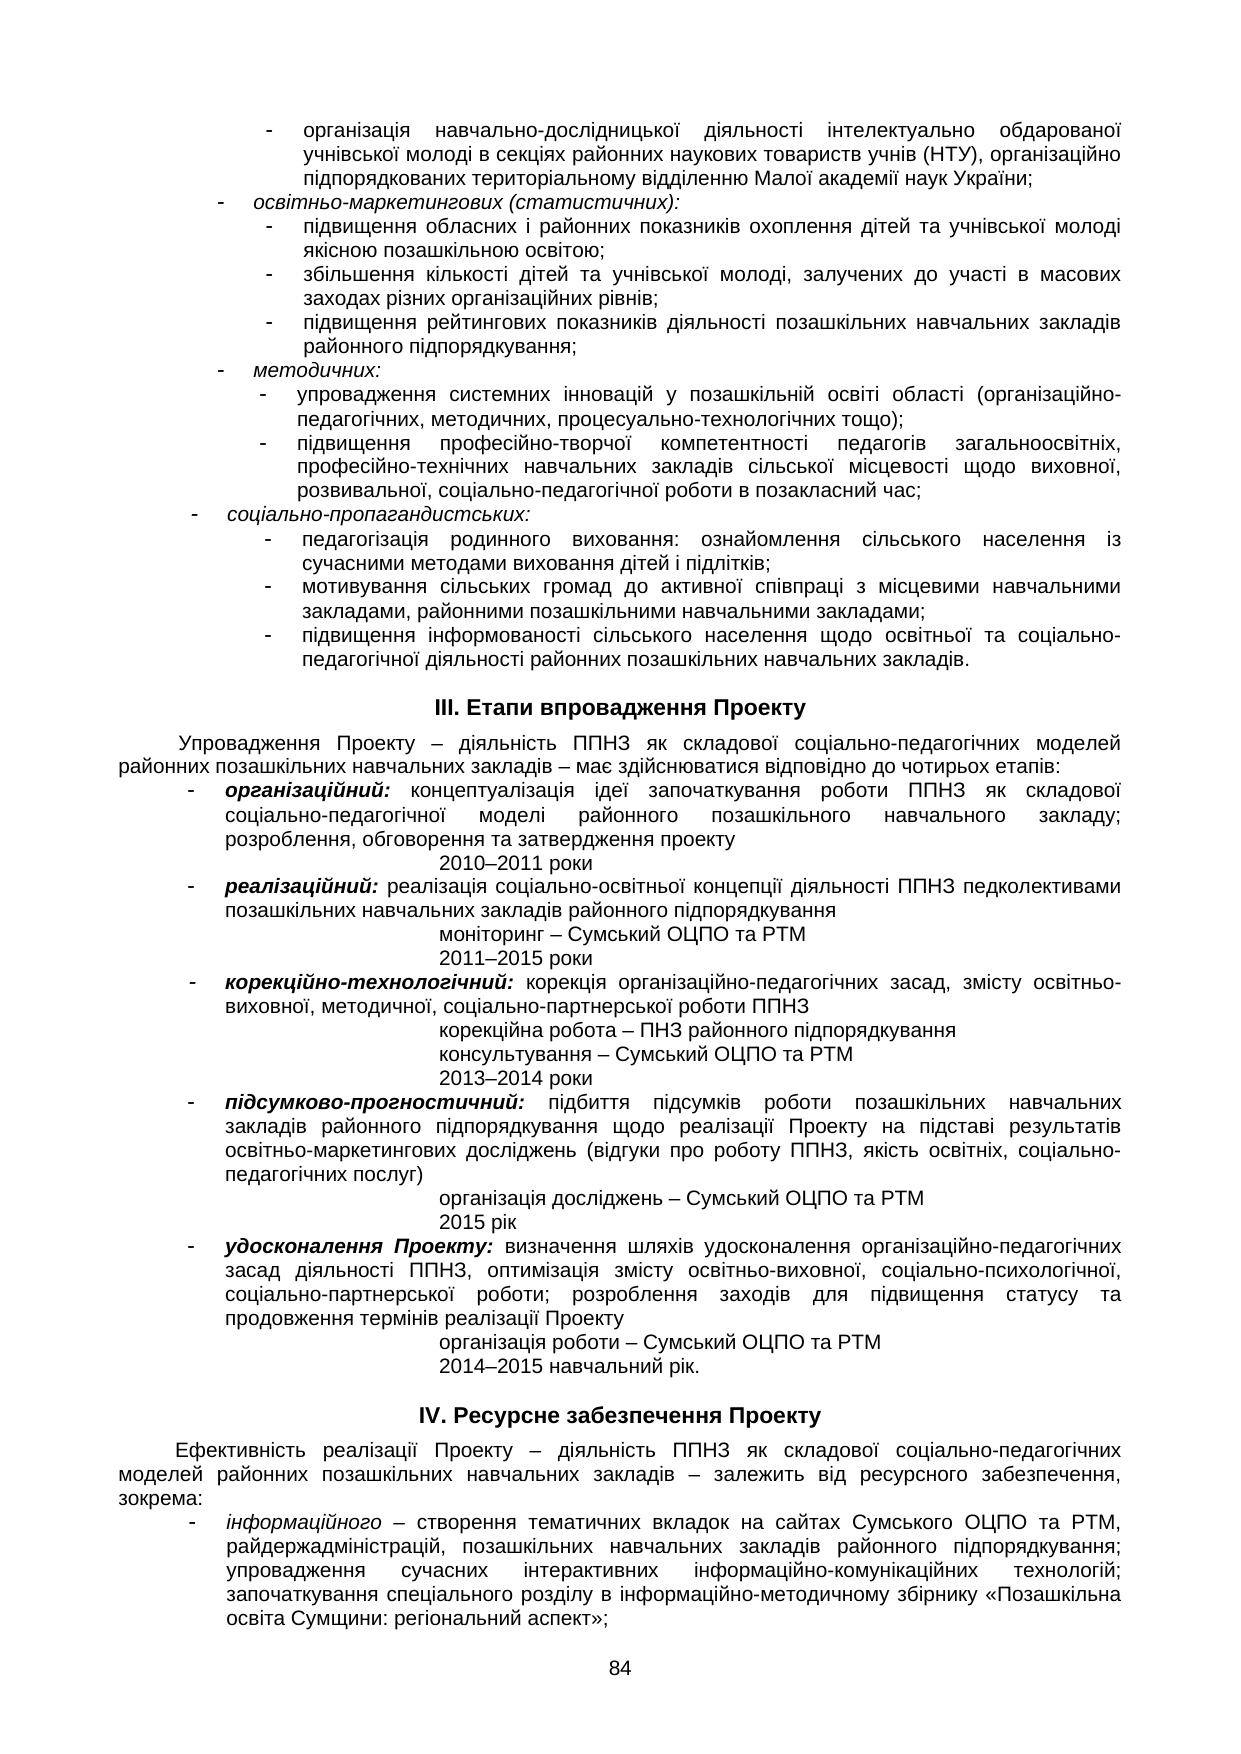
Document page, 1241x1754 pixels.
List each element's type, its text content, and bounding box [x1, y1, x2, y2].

list 2015 рік [439, 1210, 1122, 1234]
list 2011–2015 роки [439, 946, 1122, 970]
list організація досліджень – Сумський ОЦПО та РТМ [439, 1186, 1122, 1210]
list мотивування сільських громад до активної співпраці з місцевими навчальними закладами, районними позашкільними навчальними закладами; [264, 574, 1122, 622]
text Ефективність реалізації Проекту – діяльність ППНЗ як складової соціально-педагогічних моделей районних позашкільних навчальних закладів – залежить від ресурсного забезпечення, зокрема: [118, 1438, 1122, 1510]
list методичних: [216, 358, 1122, 382]
list підвищення рейтингових показників діяльності позашкільних навчальних закладів районного підпорядкування; [266, 310, 1122, 358]
list педагогізація родинного виховання: ознайомлення сільського населення із сучасними методами виховання дітей і підлітків; [264, 526, 1122, 574]
list організаційний: концептуалізація ідеї започаткування роботи ППНЗ як складової соціально-педагогічної моделі районного позашкільного навчального закладу; розроблення, обговорення та затвердження проекту [187, 778, 1122, 850]
list консультування – Сумський ОЦПО та РТМ [439, 1042, 1122, 1066]
list підсумково-прогностичний: підбиття підсумків роботи позашкільних навчальних закладів районного підпорядкування щодо реалізації Проекту на підставі результатів освітньо-маркетингових досліджень (відгуки про роботу ППНЗ, якість освітніх, соціально-педагогічних послуг) [187, 1090, 1122, 1186]
list підвищення інформованості сільського населення щодо освітньої та соціально-педагогічної діяльності районних позашкільних навчальних закладів. [264, 622, 1122, 670]
list 2014–2015 навчальний рік. [439, 1354, 1122, 1378]
list організація навчально-дослідницької діяльності інтелектуально обдарованої учнівської молоді в секціях районних наукових товариств учнів (НТУ), організаційно підпорядкованих територіальному відділенню Малої академії наук України; [266, 118, 1122, 190]
list організація роботи – Сумський ОЦПО та РТМ [439, 1330, 1122, 1354]
text Упровадження Проекту – діяльність ППНЗ як складової соціально-педагогічних моделей районних позашкільних навчальних закладів – має здійснюватися відповідно до чотирьох етапів: [118, 730, 1122, 778]
list освітньо-маркетингових (статистичних): [216, 190, 1122, 214]
list підвищення обласних і районних показників охоплення дітей та учнівської молоді якісною позашкільною освітою; [266, 214, 1122, 262]
list реалізаційний: реалізація соціально-освітньої концепції діяльності ППНЗ педколективами позашкільних навчальних закладів районного підпорядкування [187, 874, 1122, 922]
list соціально-пропагандистських: [189, 502, 1122, 526]
list 2013–2014 роки [439, 1066, 1122, 1090]
list підвищення професійно-творчої компетентності педагогів загальноосвітніх, професійно-технічних навчальних закладів сільської місцевості щодо виховної, розвивальної, соціально-педагогічної роботи в позакласний час; [259, 430, 1122, 502]
text IV. Ресурсне забезпечення Проекту [118, 1402, 1122, 1428]
list корекційна робота – ПНЗ районного підпорядкування [439, 1018, 1122, 1042]
list удосконалення Проекту: визначення шляхів удосконалення організаційно-педагогічних засад діяльності ППНЗ, оптимізація змісту освітньо-виховної, соціально-психологічної, соціально-партнерської роботи; розроблення заходів для підвищення статусу та продовження термінів реалізації Проекту [187, 1234, 1122, 1330]
list моніторинг – Сумський ОЦПО та РТМ [439, 922, 1122, 946]
list корекційно-технологічний: корекція організаційно-педагогічних засад, змісту освітньо-виховної, методичної, соціально-партнерської роботи ППНЗ [187, 970, 1122, 1018]
list збільшення кількості дітей та учнівської молоді, залучених до участі в масових заходах різних організаційних рівнів; [266, 262, 1122, 310]
list інформаційного – створення тематичних вкладок на сайтах Сумського ОЦПО та РТМ, райдержадміністрацій, позашкільних навчальних закладів районного підпорядкування; упровадження сучасних інтерактивних інформаційно-комунікаційних технологій; започаткування спеціального розділу в інформаційно-методичному збірнику «Позашкільна освіта Сумщини: регіональний аспект»; [189, 1510, 1122, 1629]
list упровадження системних інновацій у позашкільній освіті області (організаційно-педагогічних, методичних, процесуально-технологічних тощо); [259, 382, 1122, 430]
text ІІІ. Етапи впровадження Проекту [118, 694, 1122, 721]
list 2010–2011 роки [439, 850, 1122, 874]
